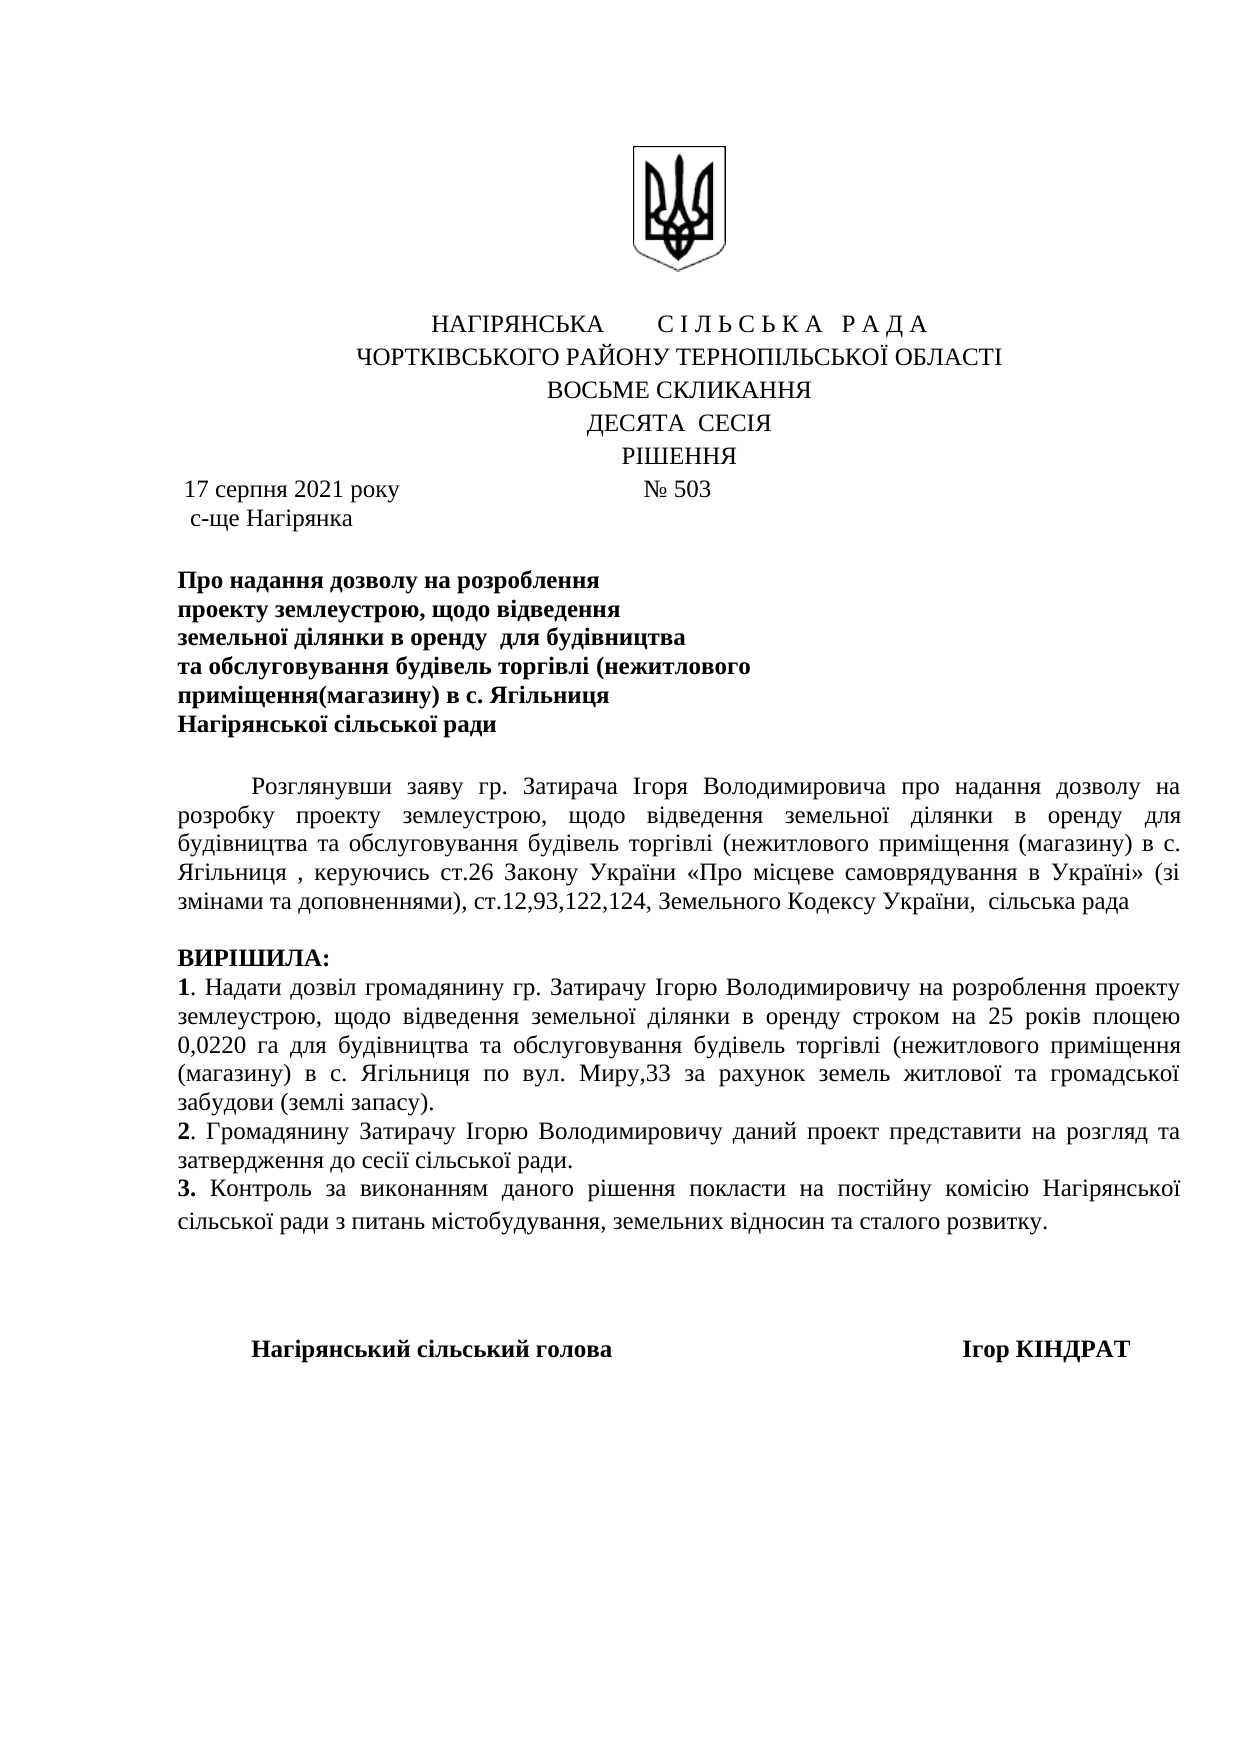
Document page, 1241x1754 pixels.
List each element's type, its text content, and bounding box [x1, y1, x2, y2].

text 1. Надати дозвіл громадянину гр. Затирачу Ігорю Володимировичу на розроблення проекту землеустрою, щодо відведення земельної ділянки в оренду строком на 25 років площею для будівництва та обслуговування будівель торгівлі (нежитлового приміщення (магазину) в с. Ягільниця по вул. Миру,33 за рахунок земель житлової та громадської забудови (землі запасу). [177, 972, 1181, 1116]
text ДЕСЯТА СЕСІЯ [177, 408, 1181, 437]
text 3. Контроль за виконанням даного рішення покласти на постійну комісію Нагірянської сільської ради з питань містобудування, земельних відносин та сталого розвитку. [177, 1173, 1181, 1235]
text НАГІРЯНСЬКА С І Л Ь С Ь К А Р А Д А [177, 309, 1181, 338]
picture [633, 146, 726, 272]
text та обслуговування будівель торгівлі (нежитлового [177, 651, 1181, 680]
text приміщення(магазину) в с. Ягільниця [177, 680, 1181, 709]
text земельної ділянки в оренду для будівництва [177, 622, 1181, 651]
text ВИРІШИЛА: [177, 943, 1182, 972]
text 17 серпня 2021 року № 503 [177, 474, 1181, 503]
text 2. Громадянину Затирачу Ігорю Володимировичу даний проект представити на розгляд та затвердження до сесії сільської ради. [177, 1116, 1181, 1173]
text Про надання дозволу на розроблення [177, 565, 1181, 594]
text проекту землеустрою, щодо відведення [177, 594, 1181, 622]
text ВОСЬМЕ СКЛИКАННЯ [177, 375, 1181, 404]
text Нагірянський сільський голова Ігор КІНДРАТ [177, 1334, 1181, 1363]
text с-ще Нагірянка [177, 503, 1181, 532]
text Розглянувши заяву гр. Затирача Ігоря Володимировича про надання дозволу на розробку проекту землеустрою, щодо відведення земельної ділянки в оренду для будівництва та обслуговування будівель торгівлі (нежитлового приміщення (магазину) в с. Ягільниця , керуючись ст.26 Закону України «Про місцеве самоврядування в Україні» (зі змінами та доповненнями), ст.12,93,122,124, Земельного Кодексу України, сільська рада [177, 771, 1181, 915]
text ЧОРТКІВСЬКОГО РАЙОНУ ТЕРНОПІЛЬСЬКОЇ ОБЛАСТІ [177, 342, 1181, 371]
text РІШЕННЯ [177, 441, 1181, 470]
text Нагірянської сільської ради [177, 709, 1181, 737]
